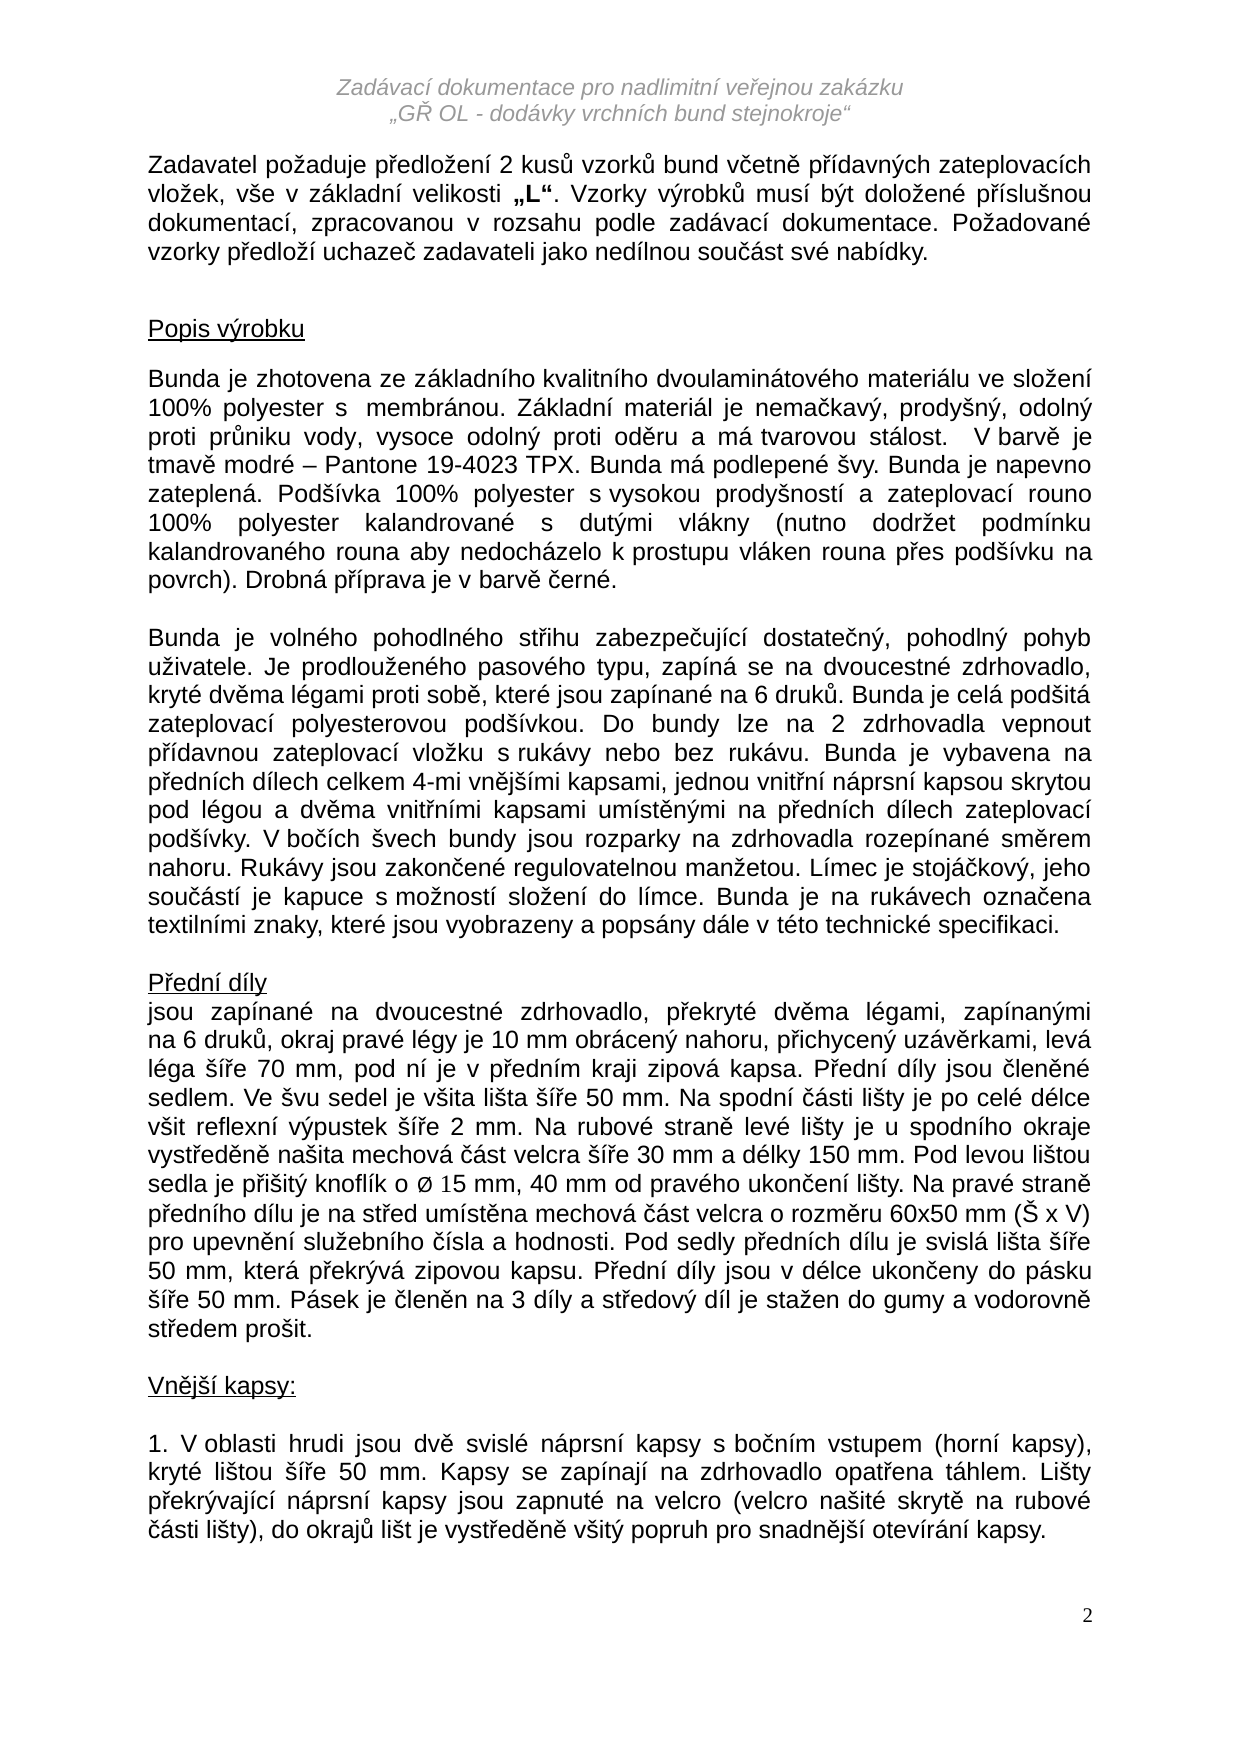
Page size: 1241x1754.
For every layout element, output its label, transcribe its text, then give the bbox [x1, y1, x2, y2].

text Popis výrobku [148, 314, 1093, 343]
text Bunda je volného pohodlného střihu zabezpečující dostatečný, pohodlný pohyb uživatele. Je prodlouženého pasového typu, zapíná se na dvoucestné zdrhovadlo, kryté dvěma légami proti sobě, které jsou zapínané na 6 druků. Bunda je celá podšitá zateplovací polyesterovou podšívkou. Do bundy lze na 2 zdrhovadla vepnout přídavnou zateplovací vložku s rukávy nebo bez rukávu. Bunda je vybavena na předních dílech celkem 4-mi vnějšími kapsami, jednou vnitřní náprsní kapsou skrytou pod légou a dvěma vnitřními kapsami umístěnými na předních dílech zateplovací podšívky. V bočích švech bundy jsou rozparky na zdrhovadla rozepínané směrem nahoru. Rukávy jsou zakončené regulovatelnou manžetou. Límec je stojáčkový, jeho součástí je kapuce s možností složení do límce. Bunda je na rukávech označena textilními znaky, které jsou vyobrazeny a popsány dále v této technické specifikaci. [148, 623, 1093, 939]
text Přední díly [148, 968, 1093, 996]
text jsou zapínané na dvoucestné zdrhovadlo, překryté dvěma légami, zapínanými na 6 druků, okraj pravé légy je 10 mm obrácený nahoru, přichycený uzávěrkami, levá léga šíře 70 mm, pod ní je v předním kraji zipová kapsa. Přední díly jsou členěné sedlem. Ve švu sedel je všita lišta šíře 50 mm. Na spodní části lišty je po celé délce všit reflexní výpustek šíře 2 mm. Na rubové straně levé lišty je u spodního okraje vystředěně našita mechová část velcra šíře 30 mm a délky 150 mm. Pod levou lištou sedla je přišitý knoflík o Ø 15 mm, 40 mm od pravého ukončení lišty. Na pravé straně předního dílu je na střed umístěna mechová část velcra o rozměru 60x50 mm (Š x V) pro upevnění služebního čísla a hodnosti. Pod sedly předních dílu je svislá lišta šíře 50 mm, která překrývá zipovou kapsu. Přední díly jsou v délce ukončeny do pásku šíře 50 mm. Pásek je členěn na 3 díly a středový díl je stažen do gumy a vodorovně středem prošit. [148, 996, 1093, 1342]
text Bunda je zhotovena ze základního kvalitního dvoulaminátového materiálu ve složení 100% polyester s membránou. Základní materiál je nemačkavý, prodyšný, odolný proti průniku vody, vysoce odolný proti oděru a má tvarovou stálost. V barvě je tmavě modré – Pantone 19-4023 TPX. Bunda má podlepené švy. Bunda je napevno zateplená. Podšívka 100% polyester s vysokou prodyšností a zateplovací rouno 100% polyester kalandrované s dutými vlákny (nutno dodržet podmínku kalandrovaného rouna aby nedocházelo k prostupu vláken rouna přes podšívku na povrch). Drobná příprava je v barvě černé. [148, 364, 1093, 594]
text Vnější kapsy: [148, 1371, 1093, 1400]
text Zadavatel požaduje předložení 2 kusů vzorků bund včetně přídavných zateplovacích vložek, vše v základní velikosti „L“. Vzorky výrobků musí být doložené příslušnou dokumentací, zpracovanou v rozsahu podle zadávací dokumentace. Požadované vzorky předloží uchazeč zadavateli jako nedílnou součást své nabídky. [148, 151, 1093, 266]
text 1. V oblasti hrudi jsou dvě svislé náprsní kapsy s bočním vstupem (horní kapsy), kryté lištou šíře 50 mm. Kapsy se zapínají na zdrhovadlo opatřena táhlem. Lišty překrývající náprsní kapsy jsou zapnuté na velcro (velcro našité skrytě na rubové části lišty), do okrajů lišt je vystředěně všitý popruh pro snadnější otevírání kapsy. [148, 1428, 1093, 1543]
